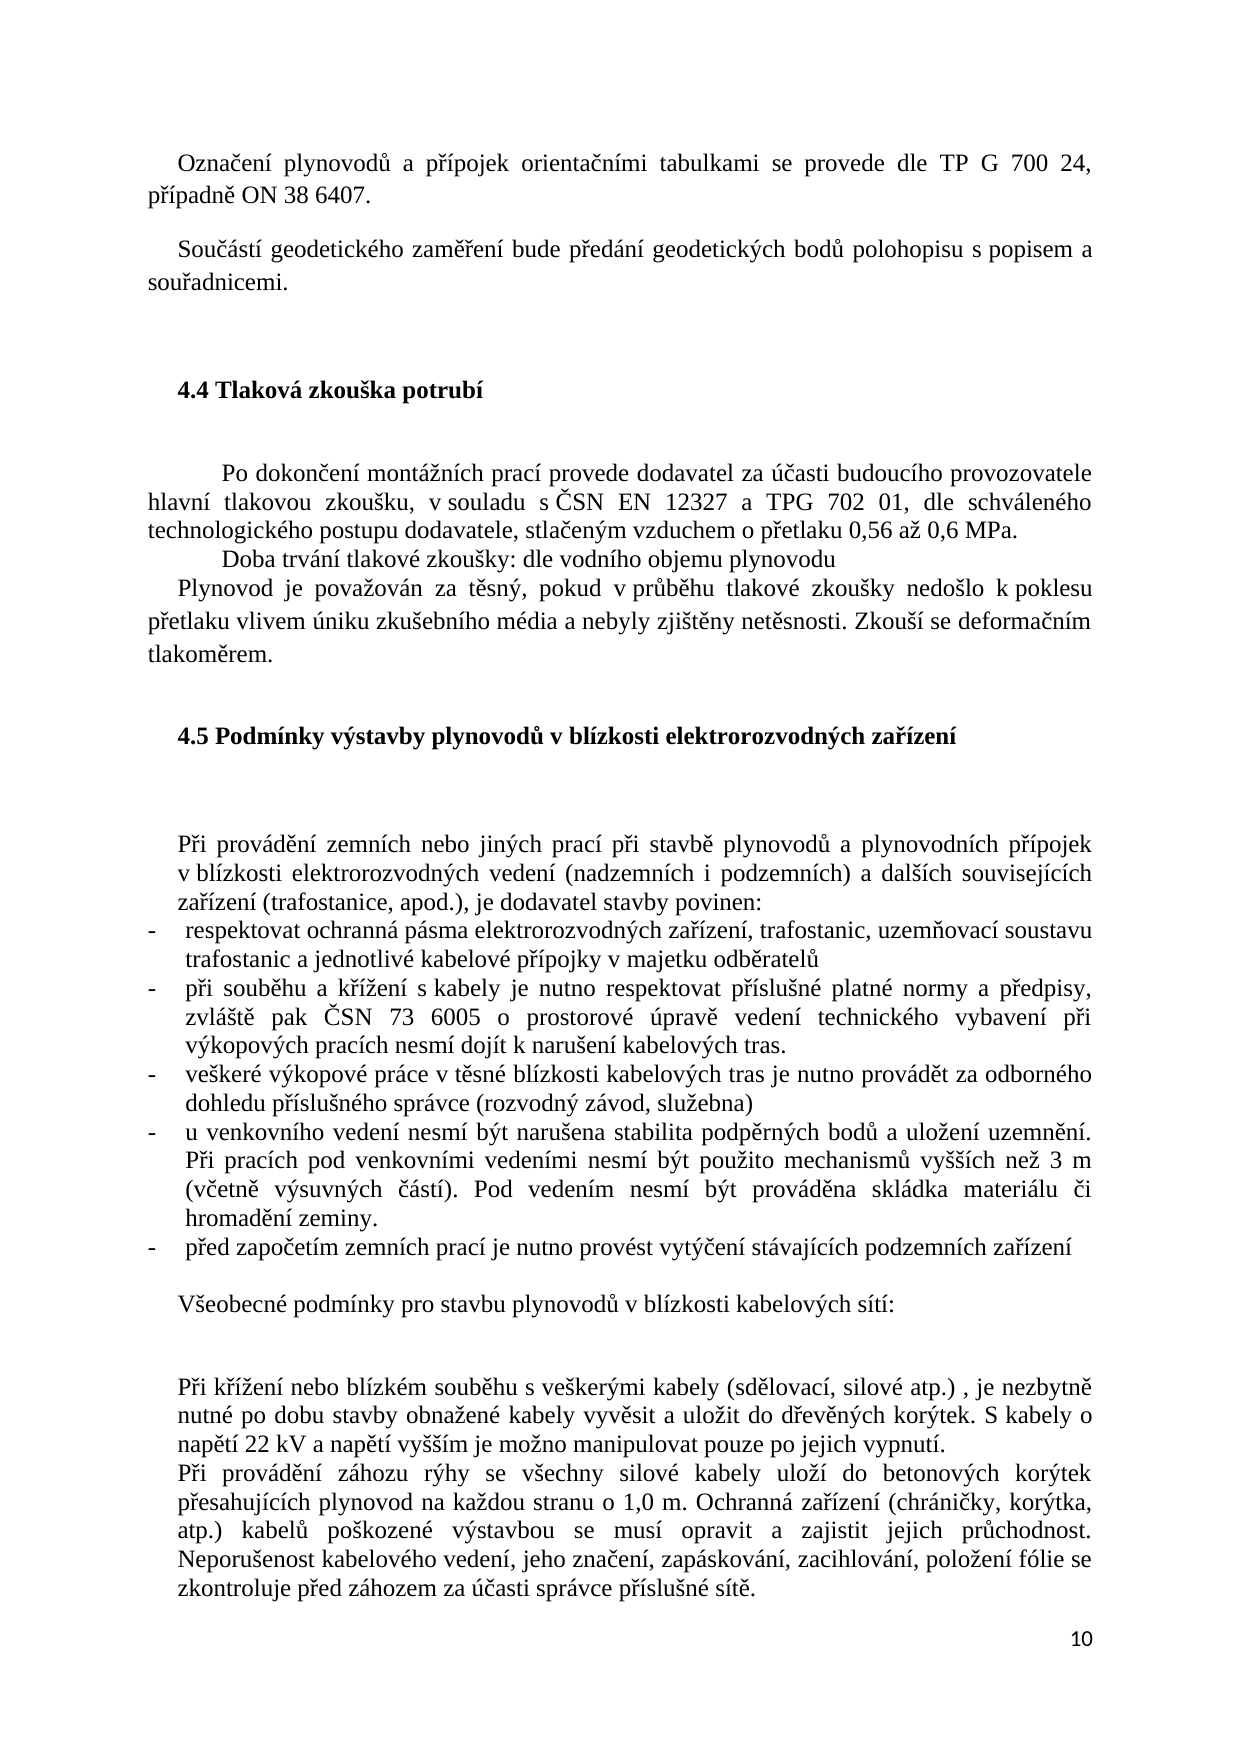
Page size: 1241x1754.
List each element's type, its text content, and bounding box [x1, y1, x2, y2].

list veškeré výkopové práce v těsné blízkosti kabelových tras je nutno provádět za odborného dohledu příslušného správce (rozvodný závod, služebna) [148, 1059, 1093, 1117]
list u venkovního vedení nesmí být narušena stabilita podpěrných bodů a uložení uzemnění. Při pracích pod venkovními vedeními nesmí být použito mechanismů vyšších než (včetně výsuvných částí). Pod vedením nesmí být prováděna skládka materiálu či hromadění zeminy. [148, 1117, 1093, 1232]
text Při provádění zemních nebo jiných prací při stavbě plynovodů a plynovodních přípojek v blízkosti elektrorozvodných vedení (nadzemních i podzemních) a dalších souvisejících zařízení (trafostanice, apod.), je dodavatel stavby povinen: [177, 829, 1093, 915]
text Po dokončení montážních prací provede dodavatel za účasti budoucího provozovatele hlavní tlakovou zkoušku, v souladu s ČSN EN 12327 a TPG 702 01, dle schváleného technologického postupu dodavatele, stlačeným vzduchem o přetlaku 0,56 až 0,6 MPa. [148, 458, 1093, 544]
text Všeobecné podmínky pro stavbu plynovodů v blízkosti kabelových sítí: [148, 1289, 1093, 1318]
text Označení plynovodů a přípojek orientačními tabulkami se provede dle TP G 700 24, případně ON 38 6407. [148, 148, 1093, 209]
text Při provádění záhozu rýhy se všechny silové kabely uloží do betonových korýtek přesahujících plynovod na každou stranu o . Ochranná zařízení (chráničky, korýtka, atp.) kabelů poškozené výstavbou se musí opravit a zajistit jejich průchodnost. Neporušenost kabelového vedení, jeho značení, zapáskování, zacihlování, položení fólie se zkontroluje před záhozem za účasti správce příslušné sítě. [177, 1458, 1093, 1602]
text Součástí geodetického zaměření bude předání geodetických bodů polohopisu s popisem a souřadnicemi. [148, 234, 1093, 296]
text 4.5 Podmínky výstavby plynovodů v blízkosti elektrorozvodných zařízení [148, 721, 1093, 750]
list před započetím zemních prací je nutno provést vytýčení stávajících podzemních zařízení [148, 1232, 1093, 1260]
list při souběhu a křížení s kabely je nutno respektovat příslušné platné normy a předpisy, zvláště pak ČSN 73 6005 o prostorové úpravě vedení technického vybavení při výkopových pracích nesmí dojít k narušení kabelových tras. [148, 973, 1093, 1059]
text Při křížení nebo blízkém souběhu s veškerými kabely (sdělovací, silové atp.) , je nezbytně nutné po dobu stavby obnažené kabely vyvěsit a uložit do dřevěných korýtek. S kabely o napětí 22 kV a napětí vyšším je možno manipulovat pouze po jejich vypnutí. [177, 1372, 1093, 1458]
text Doba trvání tlakové zkoušky: dle vodního objemu plynovodu [148, 544, 1093, 573]
text Plynovod je považován za těsný, pokud v průběhu tlakové zkoušky nedošlo k poklesu přetlaku vlivem úniku zkušebního média a nebyly zjištěny netěsnosti. Zkouší se deformačním tlakoměrem. [148, 573, 1093, 668]
text 4.4 Tlaková zkouška potrubí [148, 375, 1093, 404]
list respektovat ochranná pásma elektrorozvodných zařízení, trafostanic, uzemňovací soustavu trafostanic a jednotlivé kabelové přípojky v majetku odběratelů [148, 915, 1093, 973]
